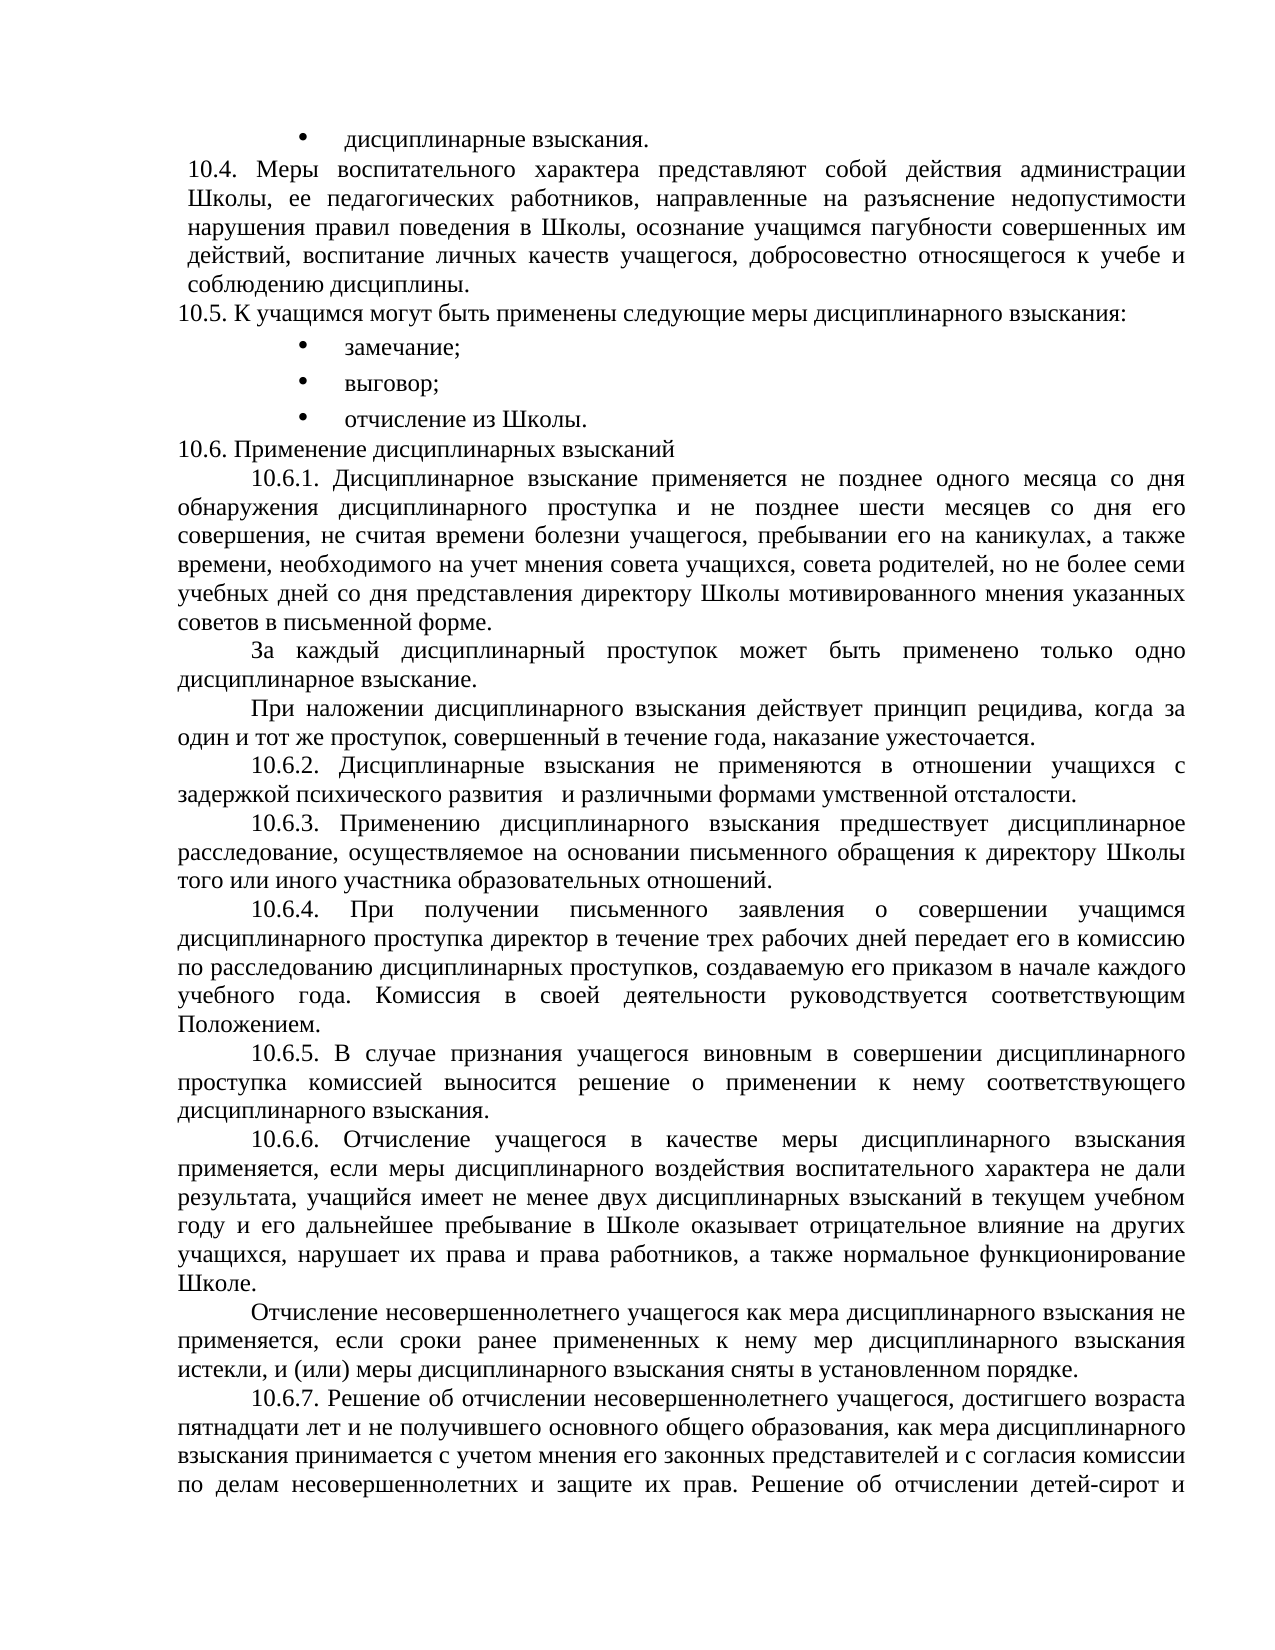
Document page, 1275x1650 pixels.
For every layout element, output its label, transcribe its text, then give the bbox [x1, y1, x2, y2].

text Отчисление несовершеннолетнего учащегося как мера дисциплинарного взыскания не применяется, если сроки ранее примененных к нему мер дисциплинарного взыскания истекли, и (или) меры дисциплинарного взыскания сняты в установленном порядке. [177, 1297, 1186, 1383]
text • отчисление из Школы. [297, 398, 1186, 434]
text 10.6. Применение дисциплинарных взысканий [177, 434, 1186, 463]
text 10.6.6. Отчисление учащегося в качестве меры дисциплинарного взыскания применяется, если меры дисциплинарного воздействия воспитательного характера не дали результата, учащийся имеет не менее двух дисциплинарных взысканий в текущем учебном году и его дальнейшее пребывание в Школе оказывает отрицательное влияние на других учащихся, нарушает их права и права работников, а также нормальное функционирование Школе. [177, 1124, 1186, 1297]
text • замечание; [297, 327, 1186, 362]
text 10.6.2. Дисциплинарные взыскания не применяются в отношении учащихся с задержкой психического развития и различными формами умственной отсталости. [177, 751, 1186, 808]
text 10.4. Меры воспитательного характера представляют собой действия администрации Школы, ее педагогических работников, направленные на разъяснение недопустимости нарушения правил поведения в Школы, осознание учащимся пагубности совершенных им действий, воспитание личных качеств учащегося, добросовестно относящегося к учебе и соблюдению дисциплины. [187, 154, 1186, 298]
text 10.6.3. Применению дисциплинарного взыскания предшествует дисциплинарное расследование, осуществляемое на основании письменного обращения к директору Школы того или иного участника образовательных отношений. [177, 808, 1186, 894]
text При наложении дисциплинарного взыскания действует принцип рецидива, когда за один и тот же проступок, совершенный в течение года, наказание ужесточается. [177, 693, 1186, 751]
text 10.6.4. При получении письменного заявления о совершении учащимся дисциплинарного проступка директор в течение трех рабочих дней передает его в комиссию по расследованию дисциплинарных проступков, создаваемую его приказом в начале каждого учебного года. Комиссия в своей деятельности руководствуется соответствующим Положением. [177, 894, 1186, 1038]
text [177, 1383, 1186, 1498]
text 10.6.5. В случае признания учащегося виновным в совершении дисциплинарного проступка комиссией выносится решение о применении к нему соответствующего дисциплинарного взыскания. [177, 1038, 1186, 1124]
text • выговор; [297, 362, 1186, 398]
text • дисциплинарные взыскания. [297, 118, 1186, 154]
text За каждый дисциплинарный проступок может быть применено только одно дисциплинарное взыскание. [177, 636, 1186, 693]
text 10.5. К учащимся могут быть применены следующие меры дисциплинарного взыскания: [177, 298, 1186, 327]
text 10.6.1. Дисциплинарное взыскание применяется не позднее одного месяца со дня обнаружения дисциплинарного проступка и не позднее шести месяцев со дня его совершения, не считая времени болезни учащегося, пребывании его на каникулах, а также времени, необходимого на учет мнения совета учащихся, совета родителей, но не более семи учебных дней со дня представления директору Школы мотивированного мнения указанных советов в письменной форме. [177, 463, 1186, 636]
